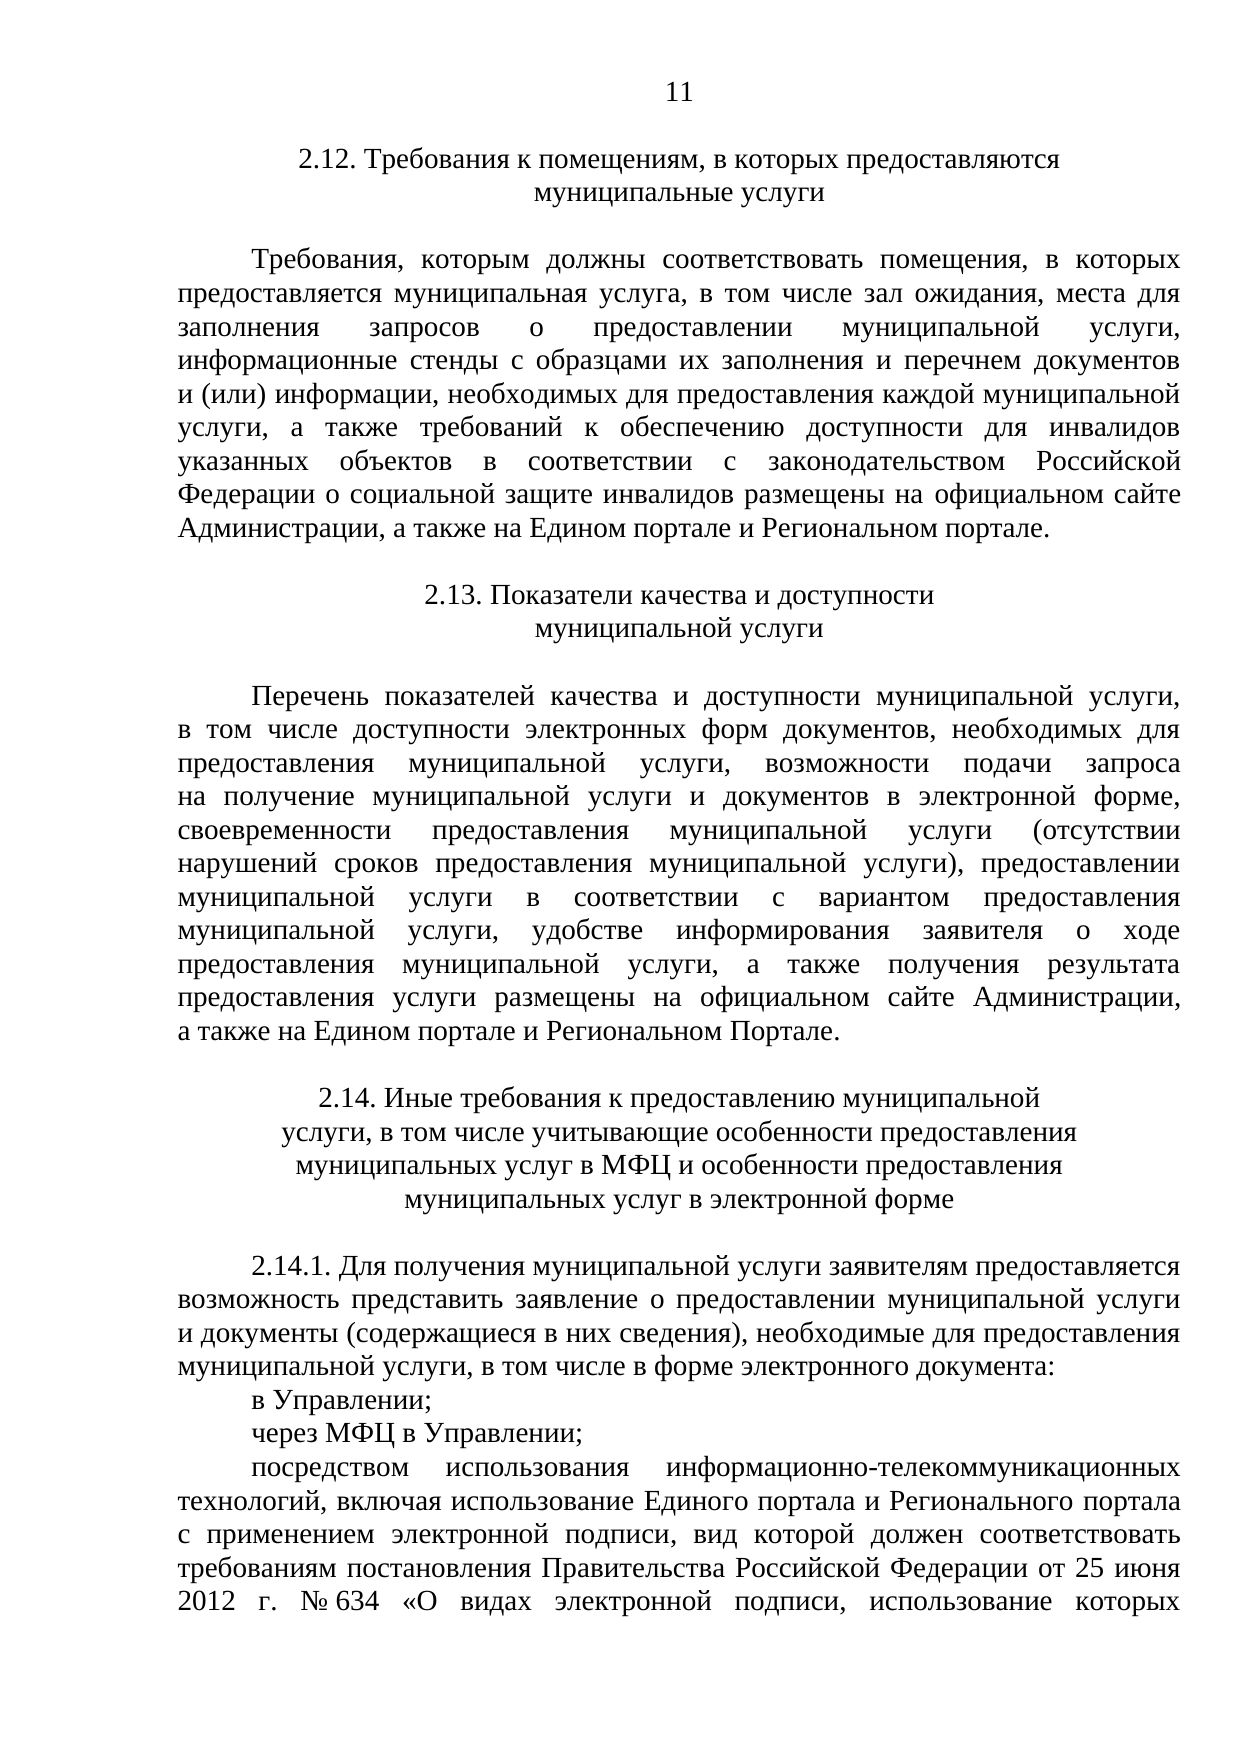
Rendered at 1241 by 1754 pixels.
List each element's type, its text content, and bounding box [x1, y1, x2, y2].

text Перечень показателей качества и доступности муниципальной услуги, в том числе доступности электронных форм документов, необходимых для предоставления муниципальной услуги, возможности подачи запроса на получение муниципальной услуги и документов в электронной форме, своевременности предоставления муниципальной услуги (отсутствии нарушений сроков предоставления муниципальной услуги), предоставлении муниципальной услуги в соответствии с вариантом предоставления муниципальной услуги, удобстве информирования заявителя о ходе предоставления муниципальной услуги, а также получения результата предоставления услуги размещены на официальном сайте Администрации, а также на Едином портале и Региональном Портале. [177, 678, 1181, 1047]
text 2.13. Показатели качества и доступности [177, 577, 1181, 611]
text муниципальной услуги [177, 611, 1181, 644]
text 2.14. Иные требования к предоставлению муниципальной [236, 1080, 1122, 1114]
text 2.12. Требования к помещениям, в которых предоставляются муниципальные услуги [236, 141, 1122, 208]
text услуги, в том числе учитывающие особенности предоставления муниципальных услуг в МФЦ и особенности предоставления муниципальных услуг в электронной форме [236, 1114, 1122, 1214]
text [177, 1449, 1181, 1617]
text 2.14.1. Для получения муниципальной услуги заявителям предоставляется возможность представить заявление о предоставлении муниципальной услуги и документы (содержащиеся в них сведения), необходимые для предоставления муниципальной услуги, в том числе в форме электронного документа: [177, 1248, 1181, 1382]
text в Управлении; [177, 1382, 1181, 1416]
text Требования, которым должны соответствовать помещения, в которых предоставляется муниципальная услуга, в том числе зал ожидания, места для заполнения запросов о предоставлении муниципальной услуги, информационные стенды с образцами их заполнения и перечнем документов и (или) информации, необходимых для предоставления каждой муниципальной услуги, а также требований к обеспечению доступности для инвалидов указанных объектов в соответствии с законодательством Российской Федерации о социальной защите инвалидов размещены на официальном сайте Администрации, а также на Едином портале и Региональном портале. [177, 242, 1181, 543]
text через МФЦ в Управлении; [177, 1416, 1181, 1449]
